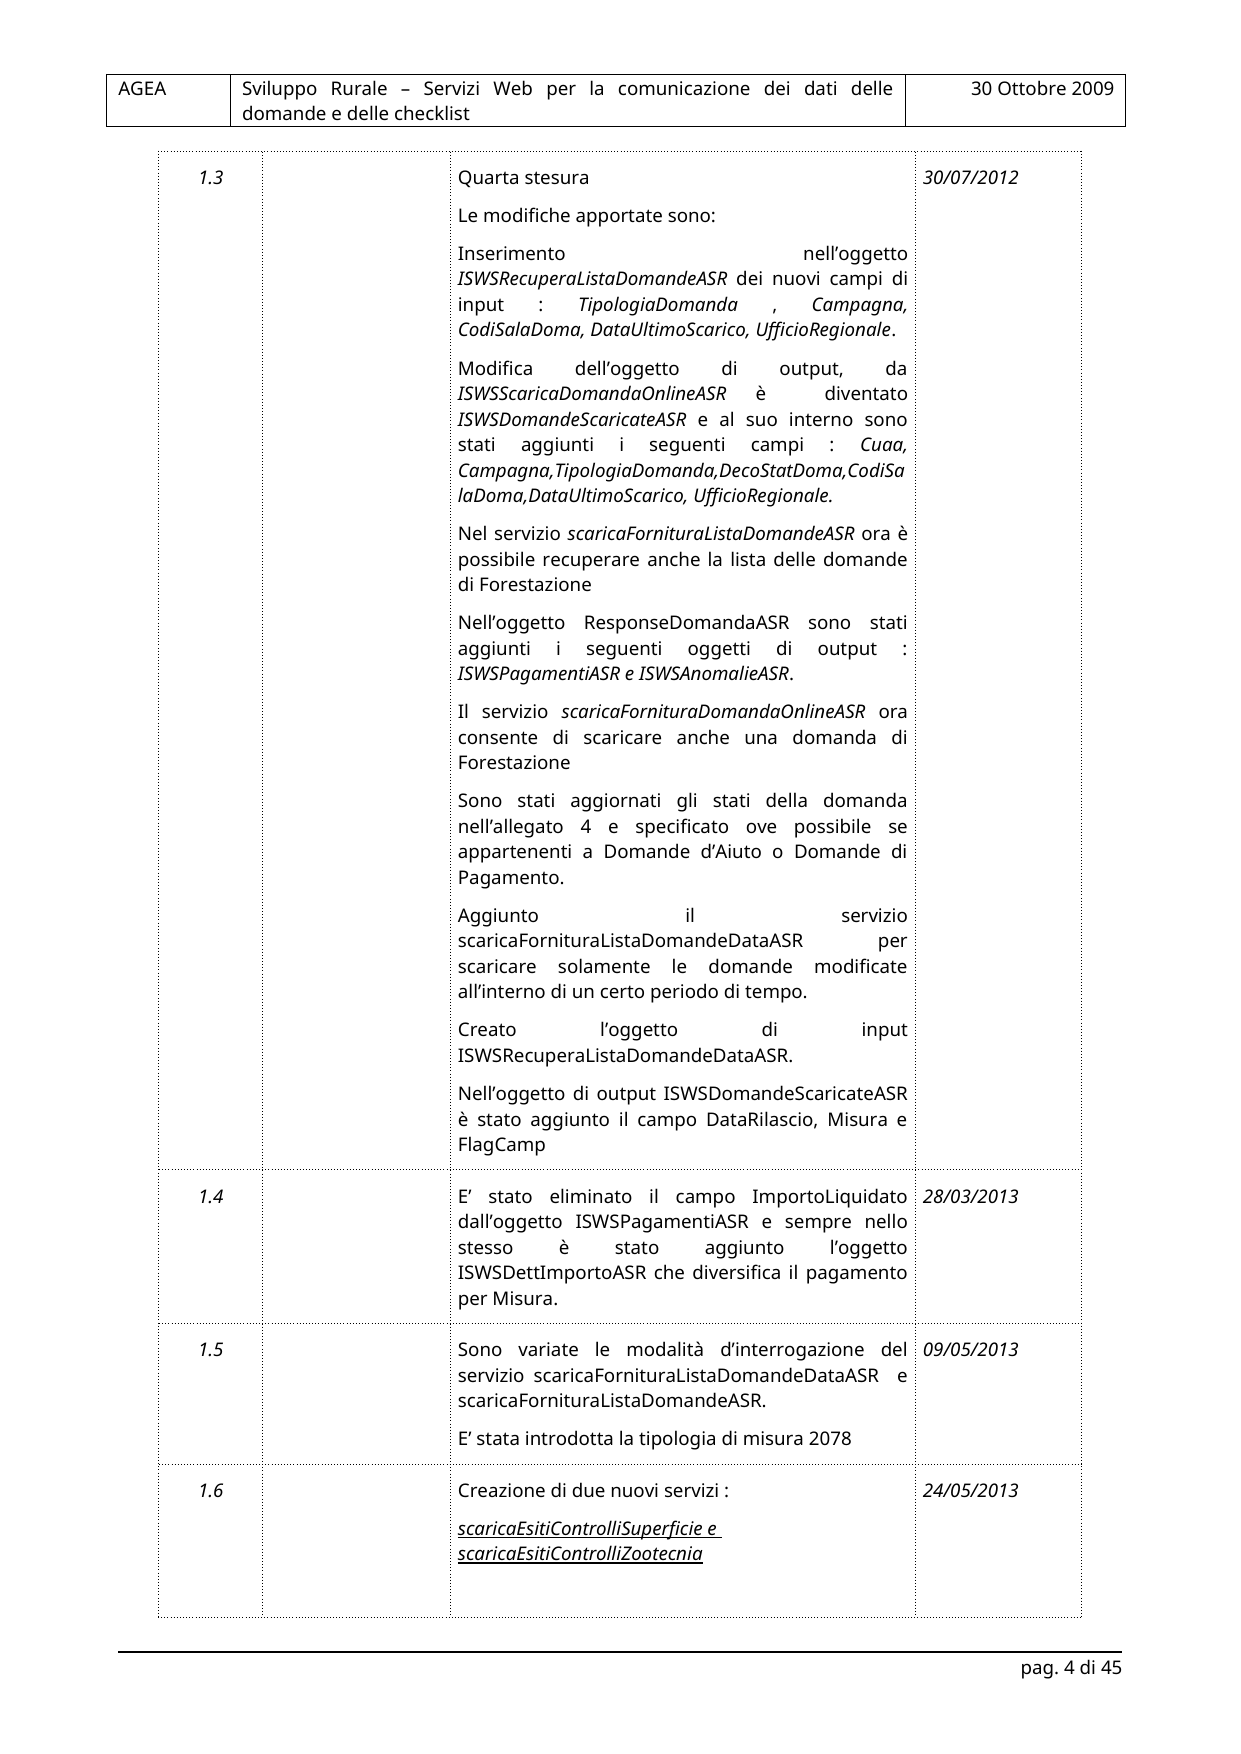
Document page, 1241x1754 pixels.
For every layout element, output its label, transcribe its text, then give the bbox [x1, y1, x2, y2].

table_cell 09/05/2013 [915, 1323, 1082, 1464]
table_cell [263, 1464, 450, 1617]
table_cell 1.5 [159, 1323, 263, 1464]
table_cell 1.3 [159, 151, 263, 1169]
table_cell Creazione di due nuovi servizi : scaricaEsitiControlliSuperficie e scaricaEsitiControlliZootecnia [450, 1464, 915, 1617]
table_cell 30/07/2012 [915, 151, 1082, 1169]
table_cell Quarta stesura Le modifiche apportate sono: Inserimento nell’oggetto ISWSRecuperaListaDomandeASR dei nuovi campi di input : TipologiaDomanda , Campagna, CodiSalaDoma, DataUltimoScarico, UfficioRegionale. Modifica dell’oggetto di output, da ISWSScaricaDomandaOnlineASR è diventato ISWSDomandeScaricateASR e al suo interno sono stati aggiunti i seguenti campi : Cuaa, Campagna,TipologiaDomanda,DecoStatDoma,CodiSalaDoma,DataUltimoScarico, UfficioRegionale. Nel servizio scaricaFornituraListaDomandeASR ora è possibile recuperare anche la lista delle domande di Forestazione Nell’oggetto ResponseDomandaASR sono stati aggiunti i seguenti oggetti di output : ISWSPagamentiASR e ISWSAnomalieASR. Il servizio scaricaFornituraDomandaOnlineASR ora consente di scaricare anche una domanda di Forestazione Sono stati aggiornati gli stati della domanda nell’allegato 4 e specificato ove possibile se appartenenti a Domande d’Aiuto o Domande di Pagamento. Aggiunto il servizio scaricaFornituraListaDomandeDataASR per scaricare solamente le domande modificate all’interno di un certo periodo di tempo. Creato l’oggetto di input ISWSRecuperaListaDomandeDataASR. Nell’oggetto di output ISWSDomandeScaricateASR è stato aggiunto il campo DataRilascio, Misura e FlagCamp [450, 151, 915, 1169]
table_cell 1.4 [159, 1169, 263, 1323]
table_cell Sono variate le modalità d’interrogazione del servizio scaricaFornituraListaDomandeDataASR e scaricaFornituraListaDomandeASR. E’ stata introdotta la tipologia di misura 2078 [450, 1323, 915, 1464]
table_cell 28/03/2013 [915, 1169, 1082, 1323]
table_cell E’ stato eliminato il campo ImportoLiquidato dall’oggetto ISWSPagamentiASR e sempre nello stesso è stato aggiunto l’oggetto ISWSDettImportoASR che diversifica il pagamento per Misura. [450, 1169, 915, 1323]
table_cell 1.6 [159, 1464, 263, 1617]
table_cell [263, 151, 450, 1169]
table_cell 24/05/2013 [915, 1464, 1082, 1617]
table_cell [263, 1169, 450, 1323]
table_cell [263, 1323, 450, 1464]
